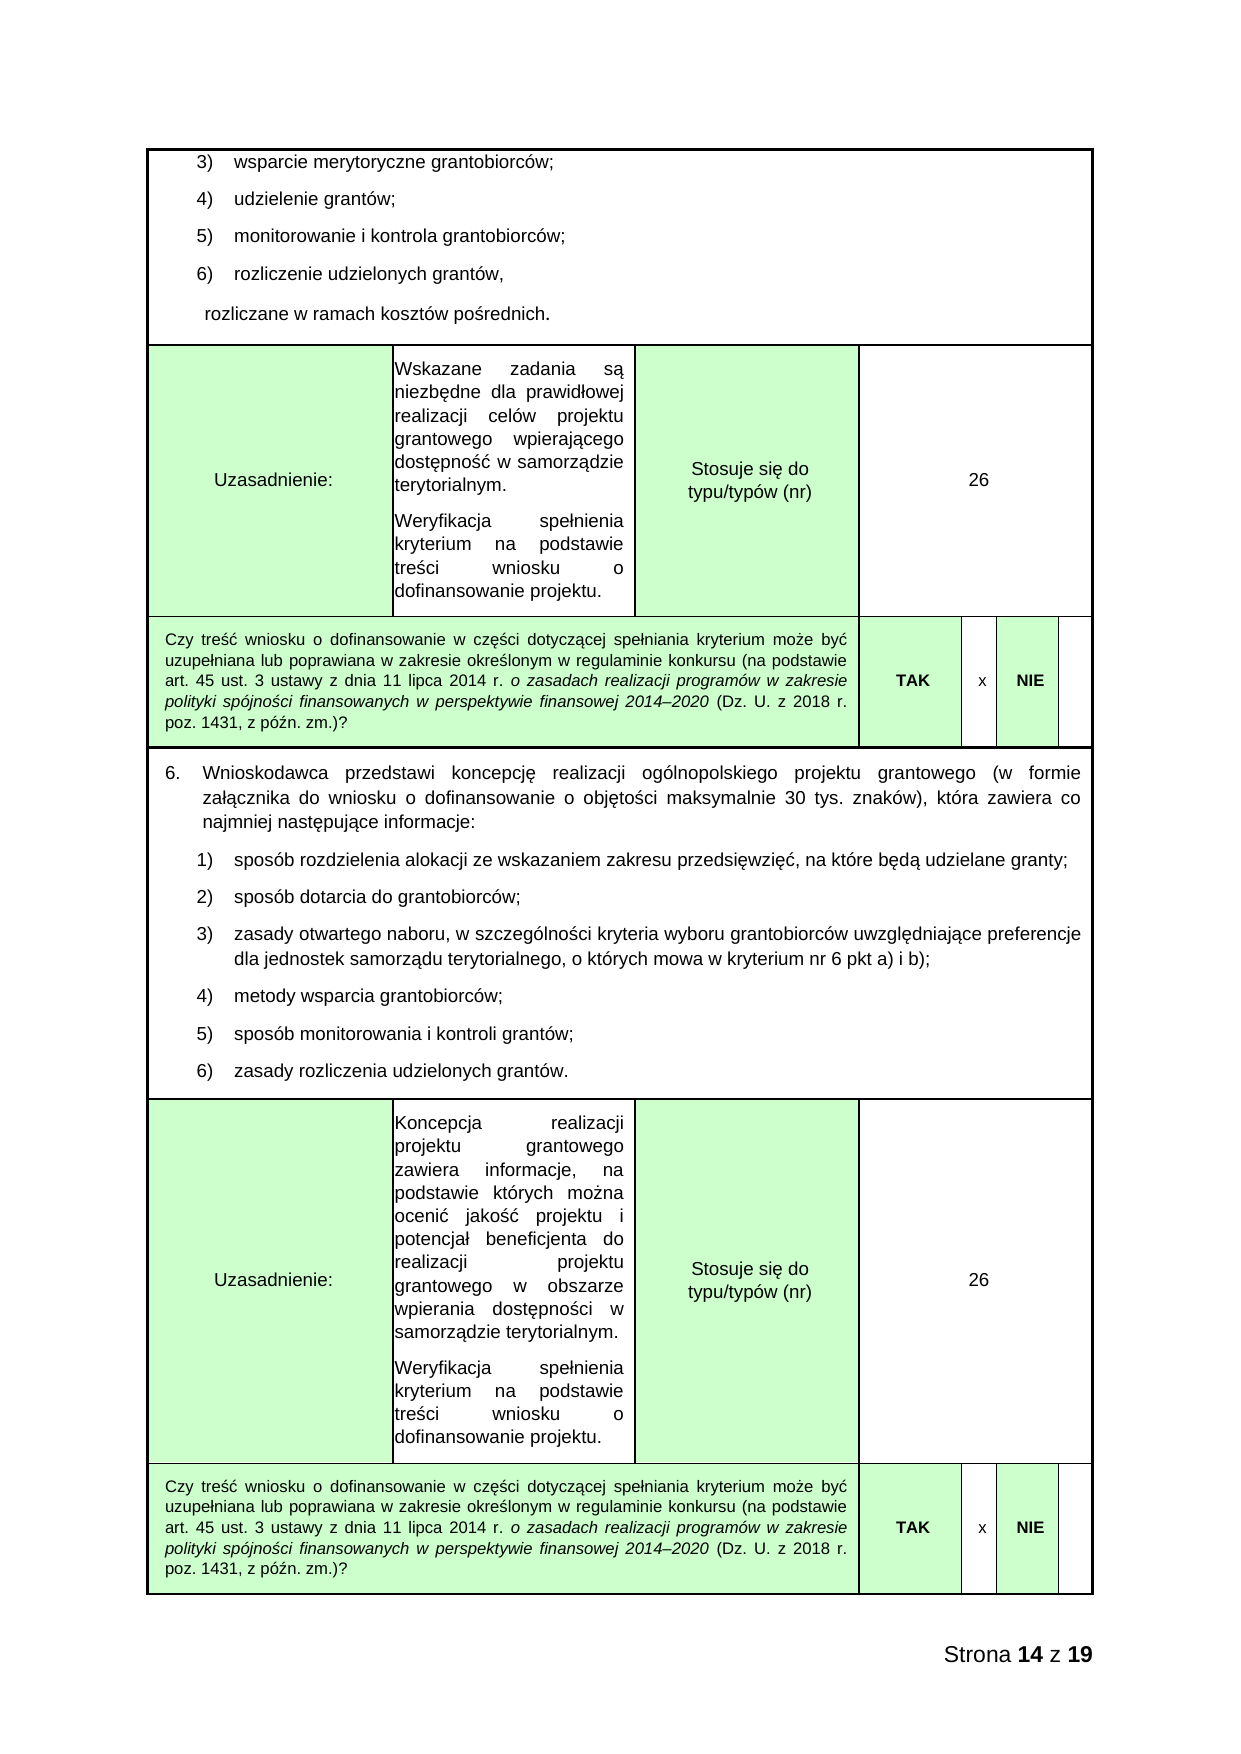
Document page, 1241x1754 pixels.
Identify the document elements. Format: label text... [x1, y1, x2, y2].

table_cell x [962, 1464, 996, 1593]
table_cell Koncepcja realizacji projektu grantowego zawiera informacje, na podstawie których można ocenić jakość projektu i potencjał beneficjenta do realizacji projektu grantowego w obszarze wpierania dostępności w samorządzie terytorialnym. Weryfikacja spełnienia kryterium na podstawie treści wniosku o dofinansowanie projektu. [394, 1100, 634, 1462]
table_cell Wnioskodawca przedstawi koncepcję realizacji ogólnopolskiego projektu grantowego (w formie załącznika do wniosku o dofinansowanie o objętości maksymalnie 30 tys. znaków), która zawiera co najmniej następujące informacje: sposób rozdzielenia alokacji ze wskazaniem zakresu przedsięwzięć, na które będą udzielane granty; sposób dotarcia do grantobiorców; zasady otwartego naboru, w szczególności kryteria wyboru grantobiorców uwzględniające preferencje dla jednostek samorządu terytorialnego, o których mowa w kryterium nr 6 pkt a) i b); metody wsparcia grantobiorców; sposób monitorowania i kontroli grantów; zasady rozliczenia udzielonych grantów. [149, 749, 1091, 1098]
table_cell Stosuje się do typu/typów (nr) [636, 1100, 858, 1462]
table_cell x [962, 617, 996, 746]
table_cell Czy treść wniosku o dofinansowanie w części dotyczącej spełniania kryterium może być uzupełniana lub poprawiana w zakresie określonym w regulaminie konkursu (na podstawie art. 45 ust. 3 ustawy z dnia 11 lipca 2014 r. o zasadach realizacji programów w zakresie polityki spójności finansowanych w perspektywie finansowej 2014–2020 (Dz. U. z 2018 r. poz. 1431, z późn. zm.)? [149, 617, 858, 746]
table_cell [149, 151, 1091, 344]
table_cell Uzasadnienie: [149, 1100, 392, 1462]
table_cell TAK [860, 617, 961, 746]
table_cell Czy treść wniosku o dofinansowanie w części dotyczącej spełniania kryterium może być uzupełniana lub poprawiana w zakresie określonym w regulaminie konkursu (na podstawie art. 45 ust. 3 ustawy z dnia 11 lipca 2014 r. o zasadach realizacji programów w zakresie polityki spójności finansowanych w perspektywie finansowej 2014–2020 (Dz. U. z 2018 r. poz. 1431, z późn. zm.)? [149, 1464, 858, 1593]
table_cell [1059, 617, 1091, 746]
table_cell NIE [997, 1464, 1058, 1593]
table_cell TAK [860, 1464, 961, 1593]
table_cell NIE [997, 617, 1058, 746]
table_cell [1059, 1464, 1091, 1593]
table_cell 26 [860, 346, 1091, 616]
table_cell 26 [860, 1100, 1091, 1462]
table_cell Stosuje się do typu/typów (nr) [636, 346, 858, 616]
table_cell Wskazane zadania są niezbędne dla prawidłowej realizacji celów projektu grantowego wpierającego dostępność w samorządzie terytorialnym. Weryfikacja spełnienia kryterium na podstawie treści wniosku o dofinansowanie projektu. [394, 346, 634, 616]
table_cell Uzasadnienie: [149, 346, 392, 616]
